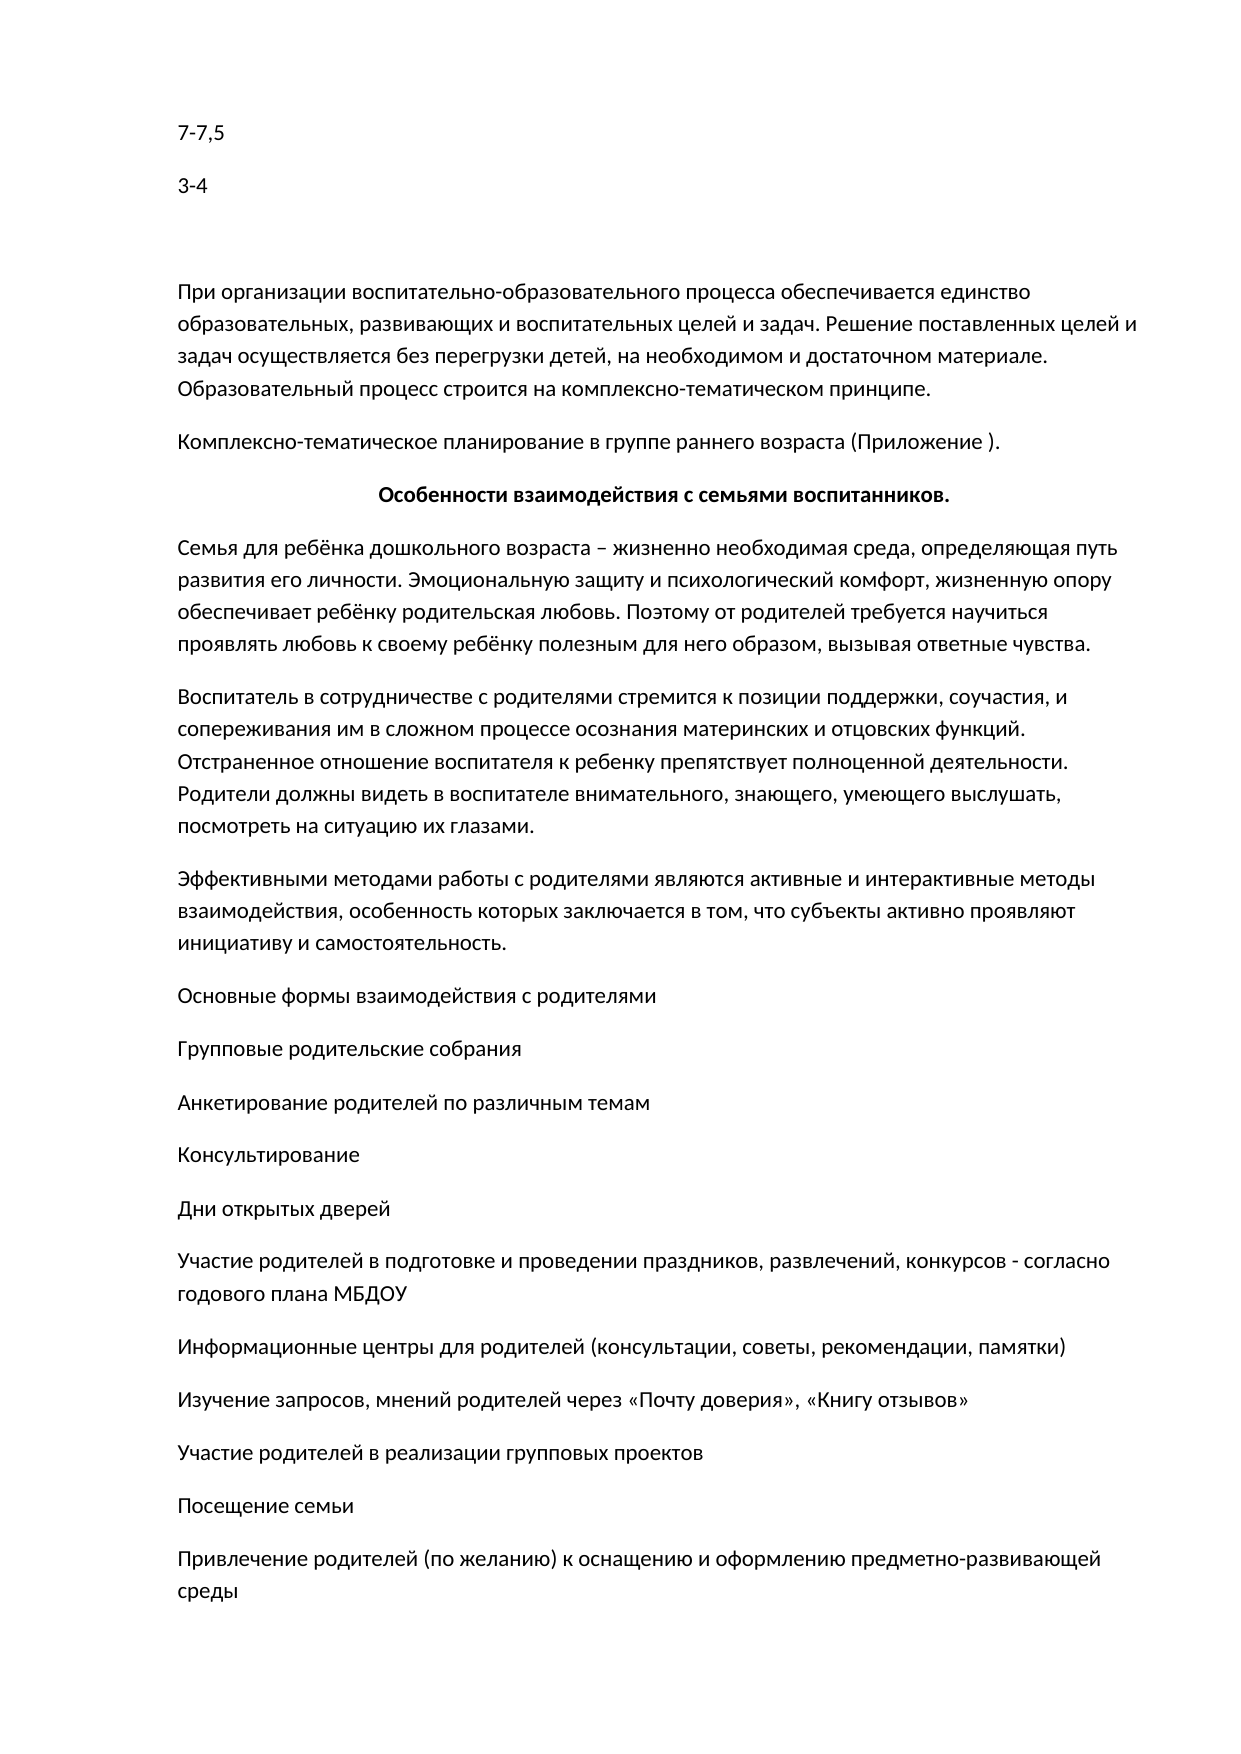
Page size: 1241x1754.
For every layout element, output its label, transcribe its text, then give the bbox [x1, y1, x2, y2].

text Эффективными методами работы с родителями являются активные и интерактивные методы взаимодействия, особенность которых заключается в том, что субъекты активно проявляют инициативу и самостоятельность. [177, 864, 1152, 957]
text Анкетирование родителей по различным темам [177, 1088, 1152, 1116]
text Семья для ребёнка дошкольного возраста – жизненно необходимая среда, определяющая путь развития его личности. Эмоциональную защиту и психологический комфорт, жизненную опору обеспечивает ребёнку родительская любовь. Поэтому от родителей требуется научиться проявлять любовь к своему ребёнку полезным для него образом, вызывая ответные чувства. [177, 533, 1152, 657]
text При организации воспитательно-образовательного процесса обеспечивается единство образовательных, развивающих и воспитательных целей и задач. Решение поставленных целей и задач осуществляется без перегрузки детей, на необходимом и достаточном материале. Образовательный процесс строится на комплексно-тематическом принципе. [177, 277, 1152, 402]
text Изучение запросов, мнений родителей через «Почту доверия», «Книгу отзывов» [177, 1385, 1152, 1413]
text 7-7,5 [177, 118, 1152, 146]
text Комплексно-тематическое планирование в группе раннего возраста (Приложение ). [177, 427, 1152, 455]
text Основные формы взаимодействия с родителями [177, 982, 1152, 1009]
text Привлечение родителей (по желанию) к оснащению и оформлению предметно-развивающей среды [177, 1544, 1152, 1604]
text Участие родителей в реализации групповых проектов [177, 1438, 1152, 1466]
text Воспитатель в сотрудничестве с родителями стремится к позиции поддержки, соучастия, и сопереживания им в сложном процессе осознания материнских и отцовских функций. Отстраненное отношение воспитателя к ребенку препятствует полноценной деятельности. Родители должны видеть в воспитателе внимательного, знающего, умеющего выслушать, посмотреть на ситуацию их глазами. [177, 682, 1152, 839]
text Групповые родительские собрания [177, 1034, 1152, 1063]
text 3-4 [177, 171, 1152, 199]
text Особенности взаимодействия с семьями воспитанников. [177, 480, 1152, 508]
text Участие родителей в подготовке и проведении праздников, развлечений, конкурсов - согласно годового плана МБДОУ [177, 1247, 1152, 1307]
text Посещение семьи [177, 1491, 1152, 1519]
text Консультирование [177, 1141, 1152, 1169]
text Информационные центры для родителей (консультации, советы, рекомендации, памятки) [177, 1332, 1152, 1360]
text Дни открытых дверей [177, 1194, 1152, 1222]
